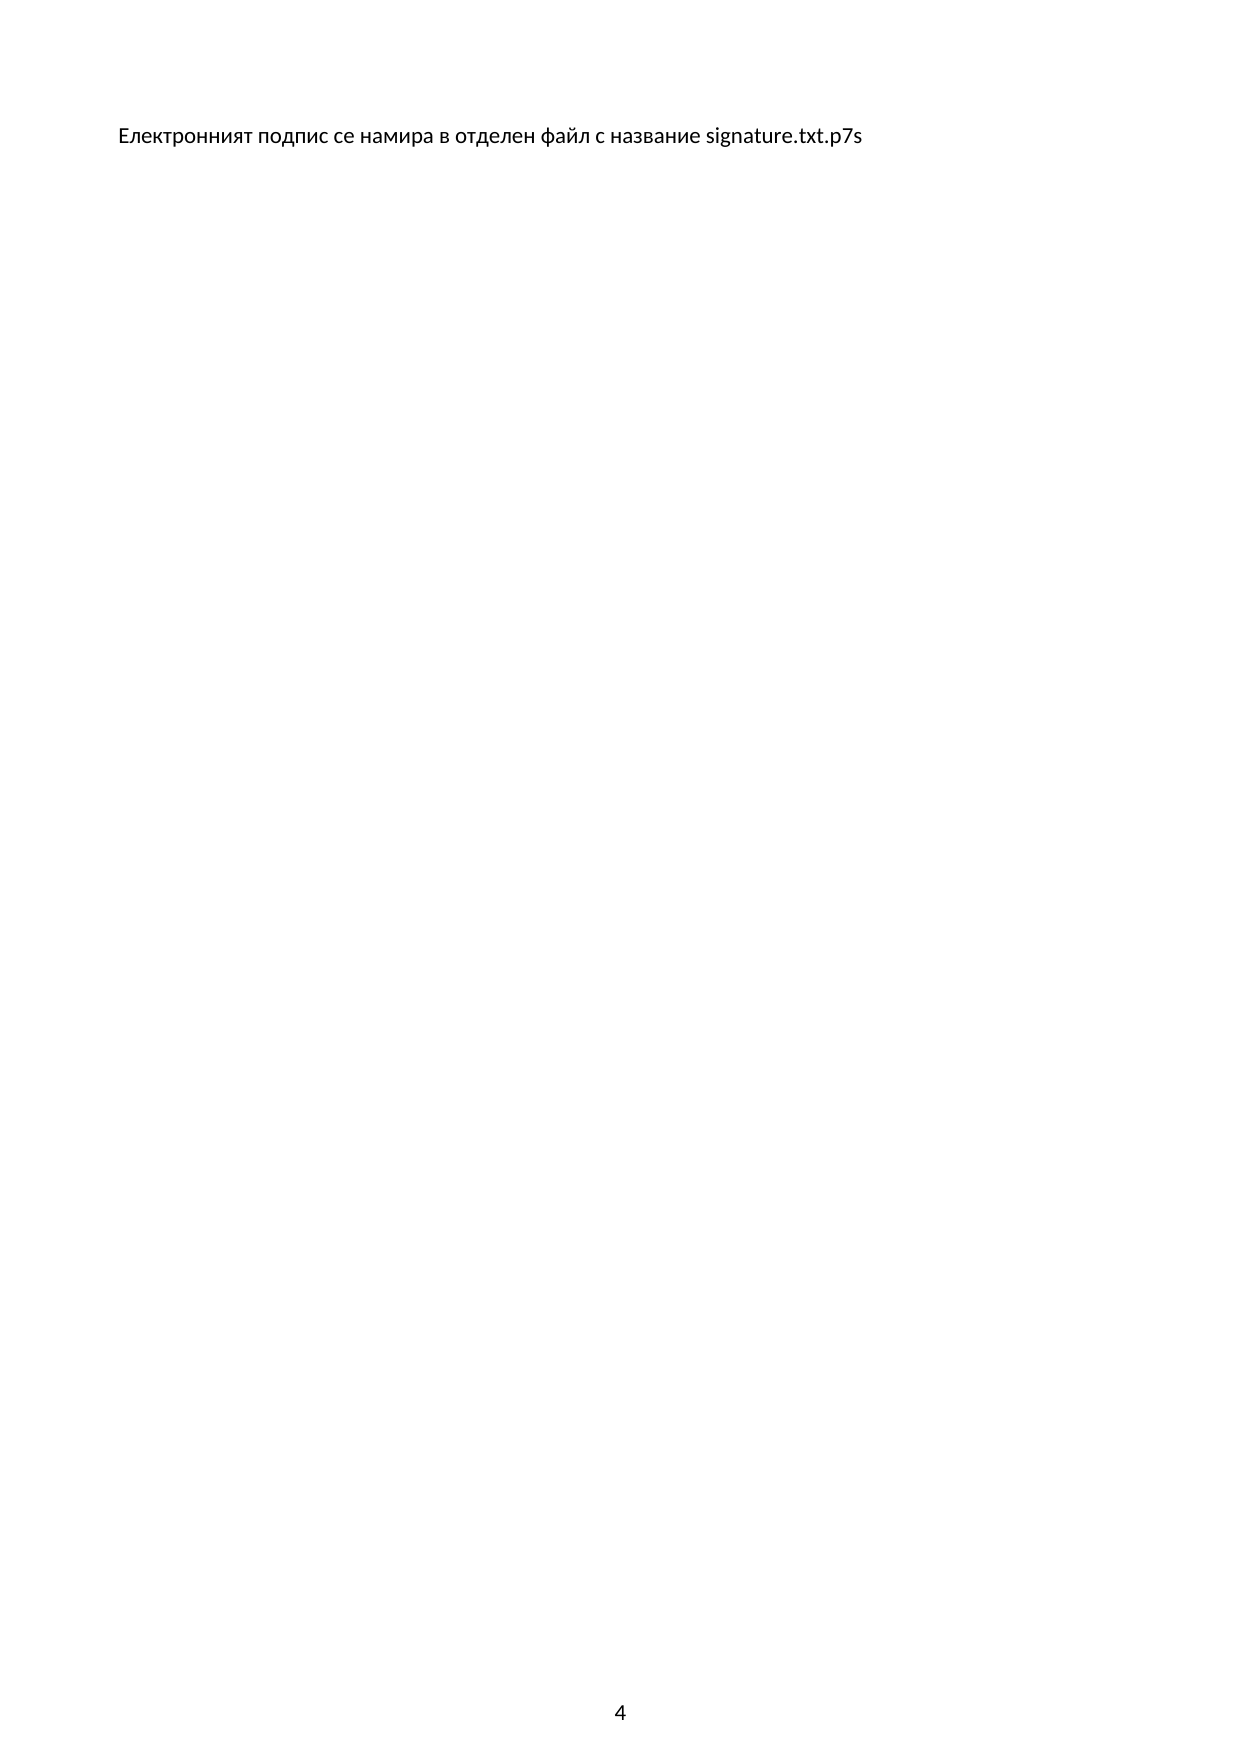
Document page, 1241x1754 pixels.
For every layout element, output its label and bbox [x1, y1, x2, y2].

text [118, 89, 1122, 149]
